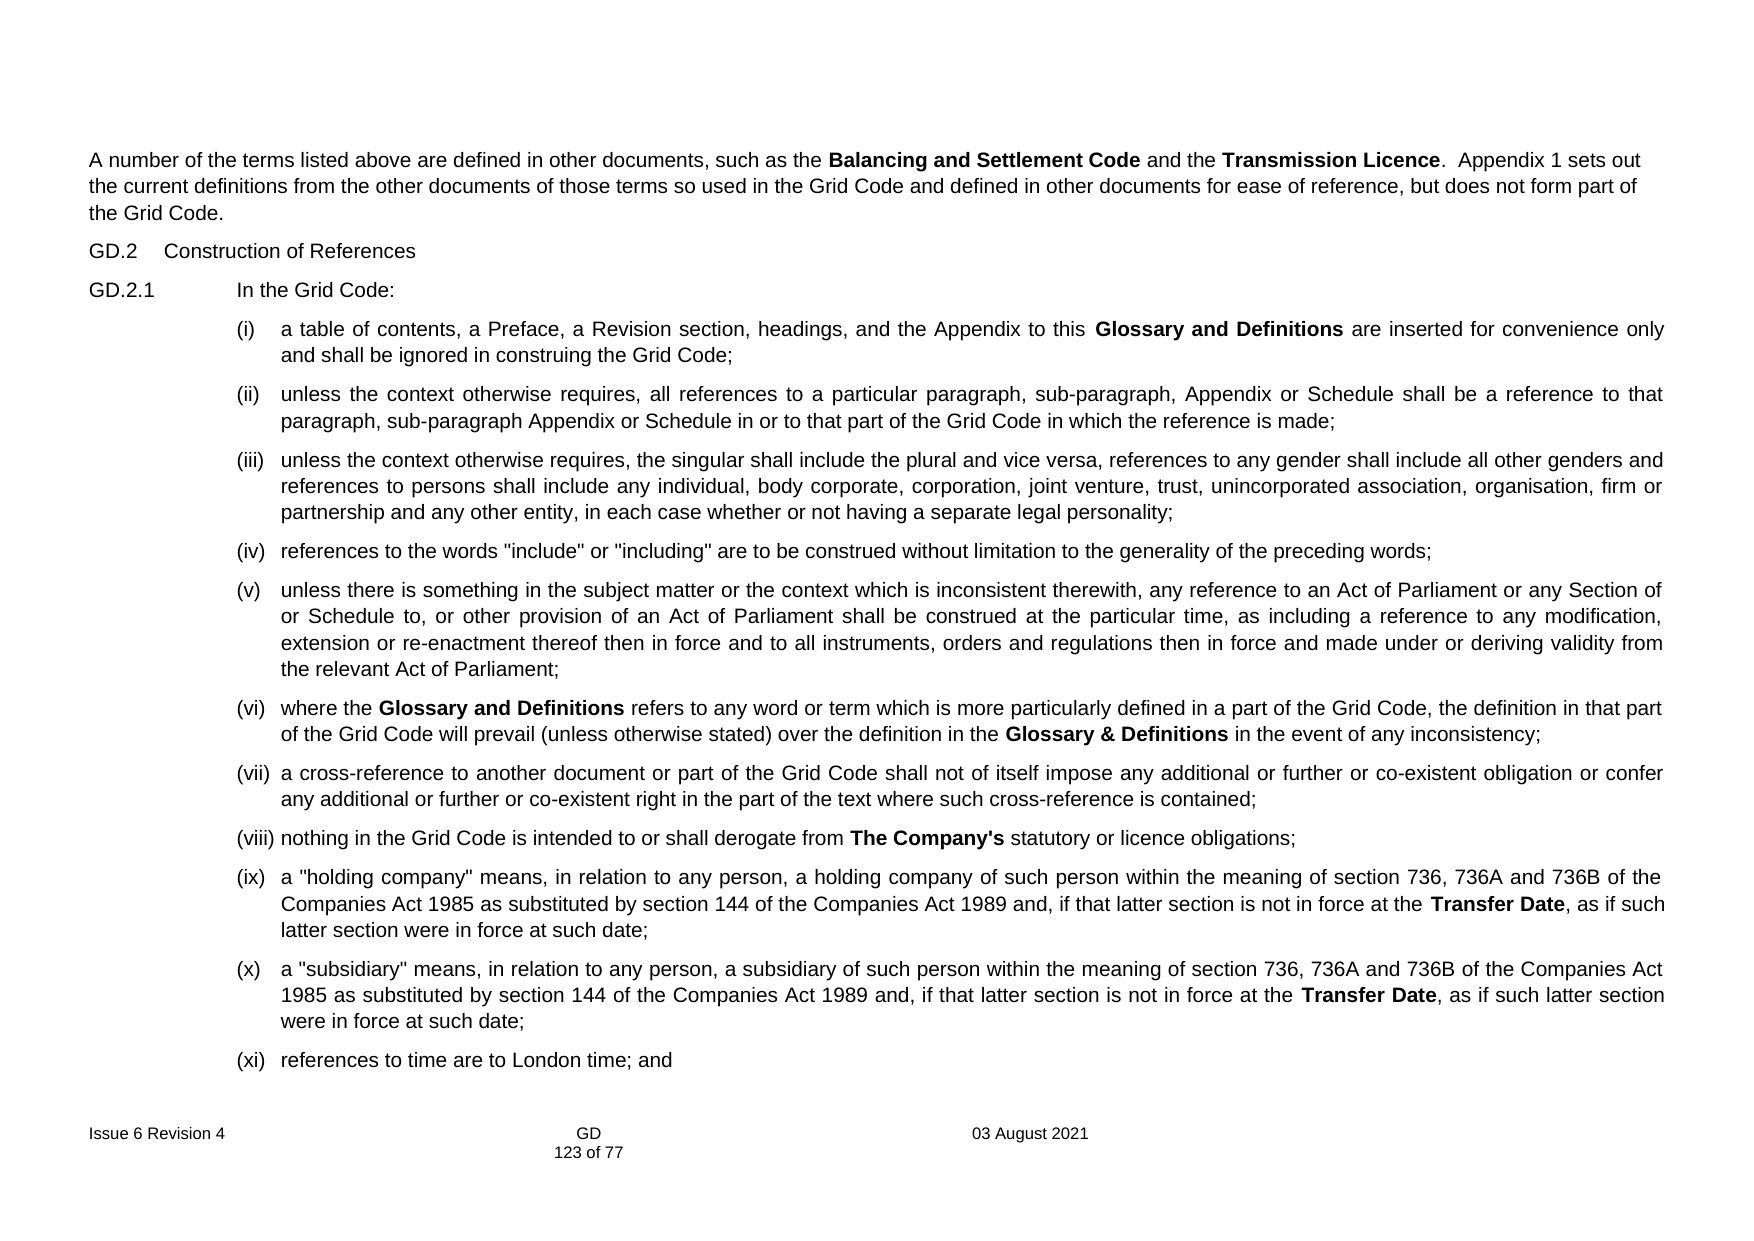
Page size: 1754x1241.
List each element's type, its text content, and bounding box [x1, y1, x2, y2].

text GD.2 Construction of References [89, 239, 1665, 263]
text (ii) unless the context otherwise requires, all references to a particular paragraph, sub-paragraph, Appendix or Schedule shall be a reference to that paragraph, sub-paragraph Appendix or Schedule in or to that part of the Grid Code in which the reference is made; [236, 382, 1665, 432]
text (i) a table of contents, a Preface, a Revision section, headings, and the Appendix to this Glossary and Definitions are inserted for convenience only and shall be ignored in construing the Grid Code; [236, 317, 1665, 367]
text (vi) where the Glossary and Definitions refers to any word or term which is more particularly defined in a part of the Grid Code, the definition in that part of the Grid Code will prevail (unless otherwise stated) over the definition in the Glossary & Definitions in the event of any inconsistency; [236, 696, 1665, 746]
text (iii) unless the context otherwise requires, the singular shall include the plural and vice versa, references to any gender shall include all other genders and references to persons shall include any individual, body corporate, corporation, joint venture, trust, unincorporated association, organisation, firm or partnership and any other entity, in each case whether or not having a separate legal personality; [236, 447, 1665, 524]
text GD.2.1 In the Grid Code: [89, 278, 1665, 302]
text (iv) references to the words "include" or "including" are to be construed without limitation to the generality of the preceding words; [236, 539, 1665, 563]
text A number of the terms listed above are defined in other documents, such as the Balancing and Settlement Code and the Transmission Licence. Appendix 1 sets out the current definitions from the other documents of those terms so used in the Grid Code and defined in other documents for ease of reference, but does not form part of the Grid Code. [89, 148, 1665, 224]
text (x) a "subsidiary" means, in relation to any person, a subsidiary of such person within the meaning of section 736, 736A and 736B of the Companies Act 1985 as substituted by section 144 of the Companies Act 1989 and, if that latter section is not in force at the Transfer Date, as if such latter section were in force at such date; [236, 957, 1665, 1033]
text (xi) references to time are to London time; and [236, 1048, 1665, 1072]
text (vii) a cross-reference to another document or part of the Grid Code shall not of itself impose any additional or further or co-existent obligation or confer any additional or further or co-existent right in the part of the text where such cross-reference is contained; [236, 761, 1665, 811]
text (ix) a "holding company" means, in relation to any person, a holding company of such person within the meaning of section 736, 736A and 736B of the Companies Act 1985 as substituted by section 144 of the Companies Act 1989 and, if that latter section is not in force at the Transfer Date, as if such latter section were in force at such date; [236, 865, 1665, 942]
text (viii) nothing in the Grid Code is intended to or shall derogate from The Company's statutory or licence obligations; [236, 826, 1665, 850]
text (v) unless there is something in the subject matter or the context which is inconsistent therewith, any reference to an Act of Parliament or any Section of or Schedule to, or other provision of an Act of Parliament shall be construed at the particular time, as including a reference to any modification, extension or re-enactment thereof then in force and to all instruments, orders and regulations then in force and made under or deriving validity from the relevant Act of Parliament; [236, 578, 1665, 681]
